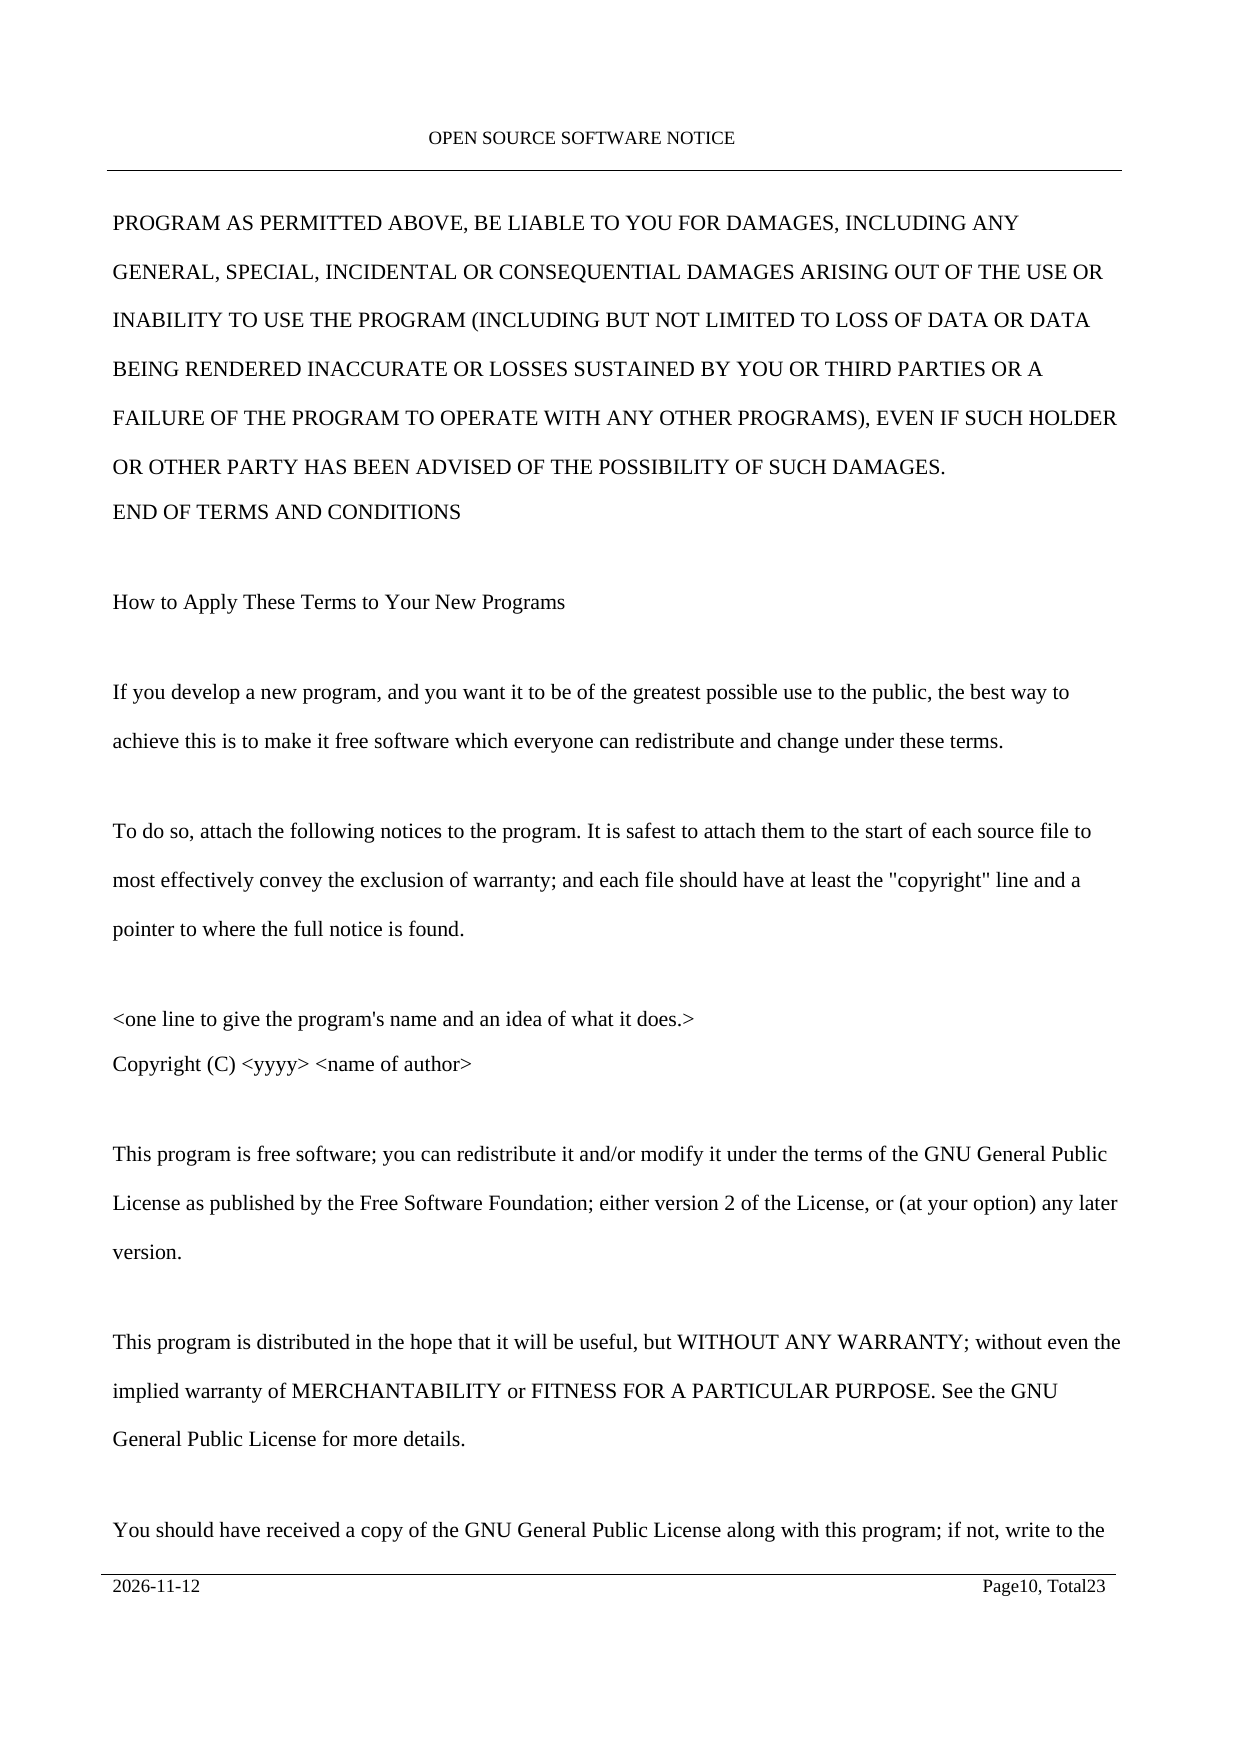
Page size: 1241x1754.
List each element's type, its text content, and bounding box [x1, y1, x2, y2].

text This program is free software; you can redistribute it and/or modify it under the terms of the GNU General Public License as published by the Free Software Foundation; either version 2 of the License, or (at your option) any later version. [112, 1138, 1128, 1268]
text END OF TERMS AND CONDITIONS [112, 495, 1128, 528]
text If you develop a new program, and you want it to be of the greatest possible use to the public, the best way to achieve this is to make it free software which everyone can redistribute and change under these terms. [112, 676, 1128, 757]
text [112, 206, 1128, 483]
text Copyright (C) <yyyy> <name of author> [112, 1047, 1128, 1080]
text How to Apply These Terms to Your New Programs [112, 585, 1128, 618]
text <one line to give the program's name and an idea of what it does.> [112, 1002, 1128, 1035]
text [112, 1513, 1128, 1546]
text This program is distributed in the hope that it will be useful, but WITHOUT ANY WARRANTY; without even the implied warranty of MERCHANTABILITY or FITNESS FOR A PARTICULAR PURPOSE. See the GNU General Public License for more details. [112, 1325, 1128, 1455]
text To do so, attach the following notices to the program. It is safest to attach them to the start of each source file to most effectively convey the exclusion of warranty; and each file should have at least the "copyright" line and a pointer to where the full notice is found. [112, 814, 1128, 944]
